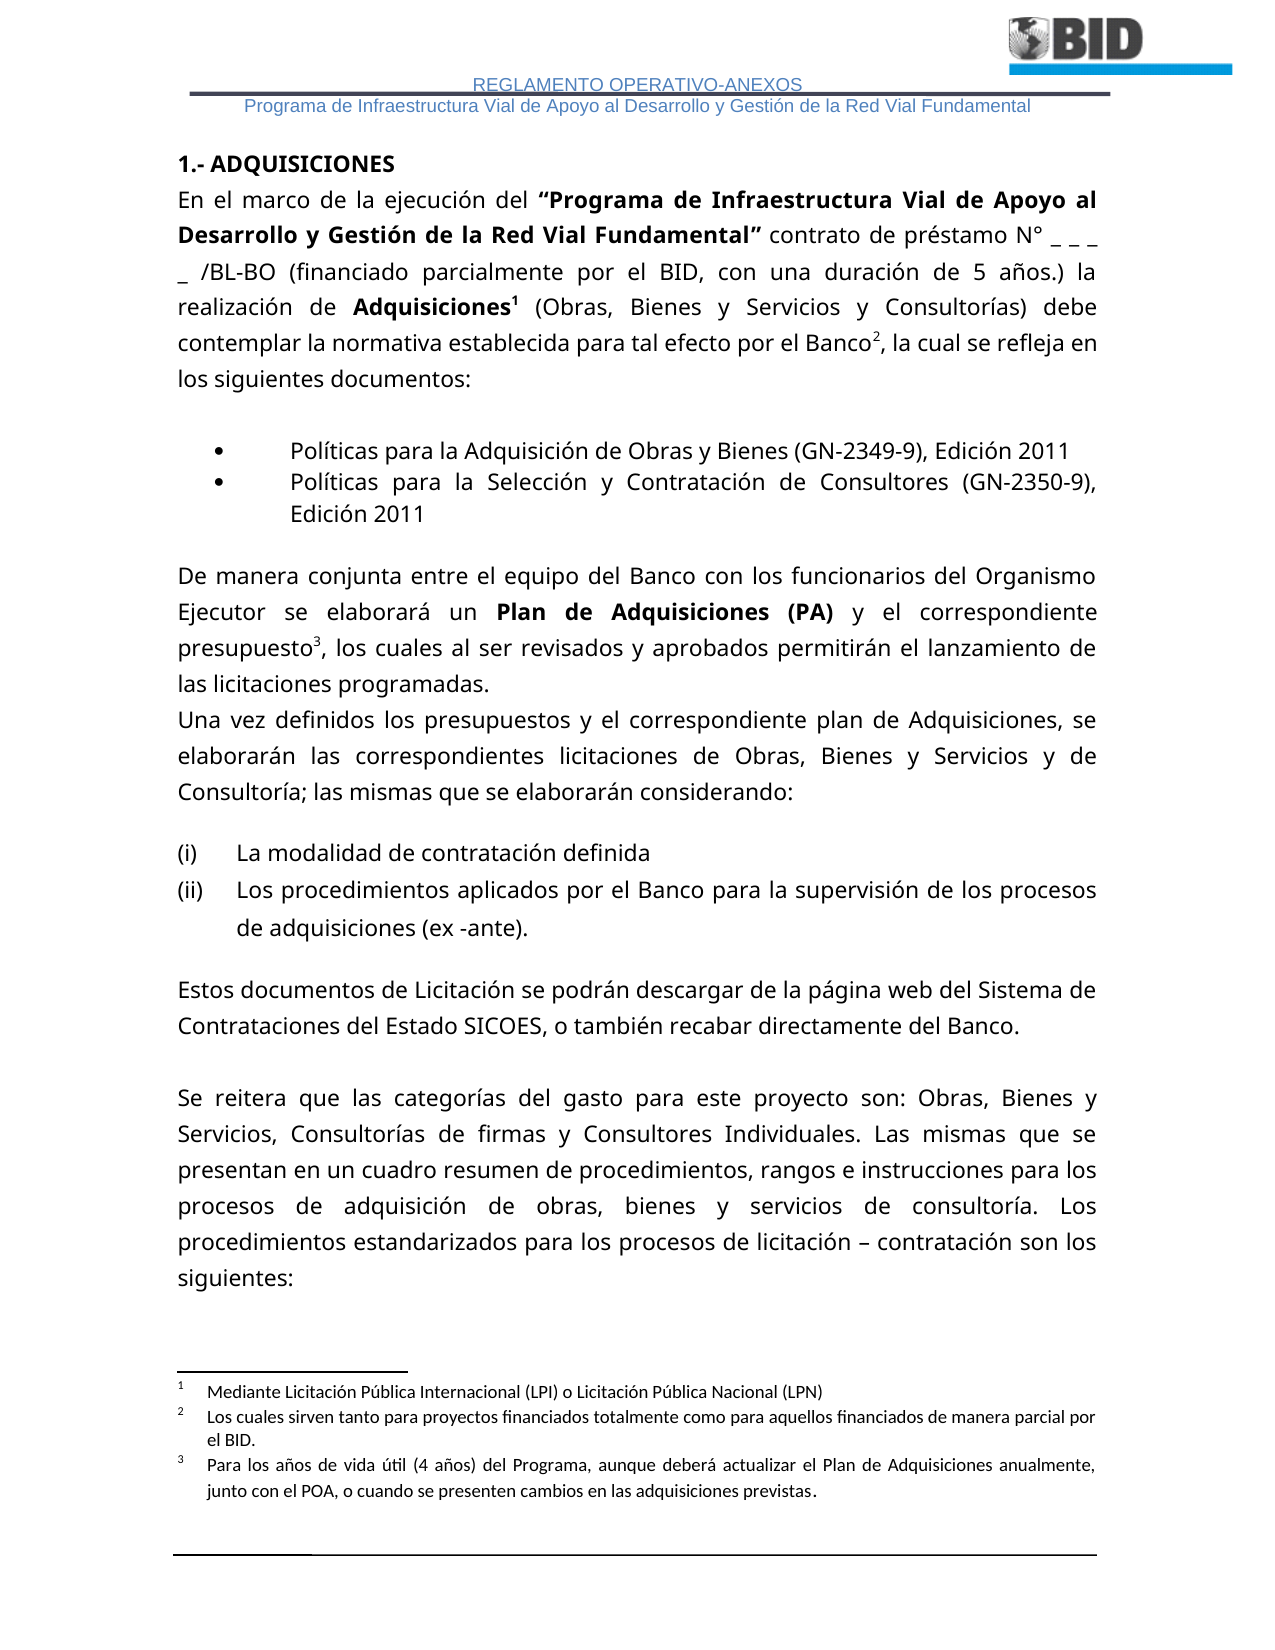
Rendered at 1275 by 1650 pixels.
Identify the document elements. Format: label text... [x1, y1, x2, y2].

list La modalidad de contratación definida [177, 837, 1098, 868]
list Políticas para la Selección y Contratación de Consultores (GN-2350-9), Edición 2011 [215, 466, 1098, 529]
text Estos documentos de Licitación se podrán descargar de la página web del Sistema de Contrataciones del Estado SICOES, o también recabar directamente del Banco. [177, 974, 1098, 1041]
text De manera conjunta entre el equipo del Banco con los funcionarios del Organismo Ejecutor se elaborará un Plan de Adquisiciones (PA) y el correspondiente presupuesto, los cuales al ser revisados y aprobados permitirán el lanzamiento de las licitaciones programadas. [177, 560, 1098, 699]
text Una vez definidos los presupuestos y el correspondiente plan de Adquisiciones, se elaborarán las correspondientes licitaciones de Obras, Bienes y Servicios y de Consultoría; las mismas que se elaborarán considerando: [177, 704, 1098, 807]
picture [1007, 17, 1233, 74]
list Políticas para la Adquisición de Obras y Bienes (GN-2349-9), Edición 2011 [215, 435, 1098, 466]
text En el marco de la ejecución del “Programa de Infraestructura Vial de Apoyo al Desarrollo y Gestión de la Red Vial Fundamental” contrato de préstamo N° _ _ _ _ /BL-BO (financiado parcialmente por el BID, con una duración de 5 años.) la realización de Adquisiciones (Obras, Bienes y Servicios y Consultorías) debe contemplar la normativa establecida para tal efecto por el Banco, la cual se refleja en los siguientes documentos: [177, 183, 1098, 394]
list Los procedimientos aplicados por el Banco para la supervisión de los procesos de adquisiciones (ex -ante). [177, 874, 1098, 943]
text Se reitera que las categorías del gasto para este proyecto son: Obras, Bienes y Servicios, Consultorías de firmas y Consultores Individuales. Las mismas que se presentan en un cuadro resumen de procedimientos, rangos e instrucciones para los procesos de adquisición de obras, bienes y servicios de consultoría. Los procedimientos estandarizados para los procesos de licitación – contratación son los siguientes: [177, 1082, 1098, 1293]
text 1.- ADQUISICIONES [177, 148, 1098, 179]
